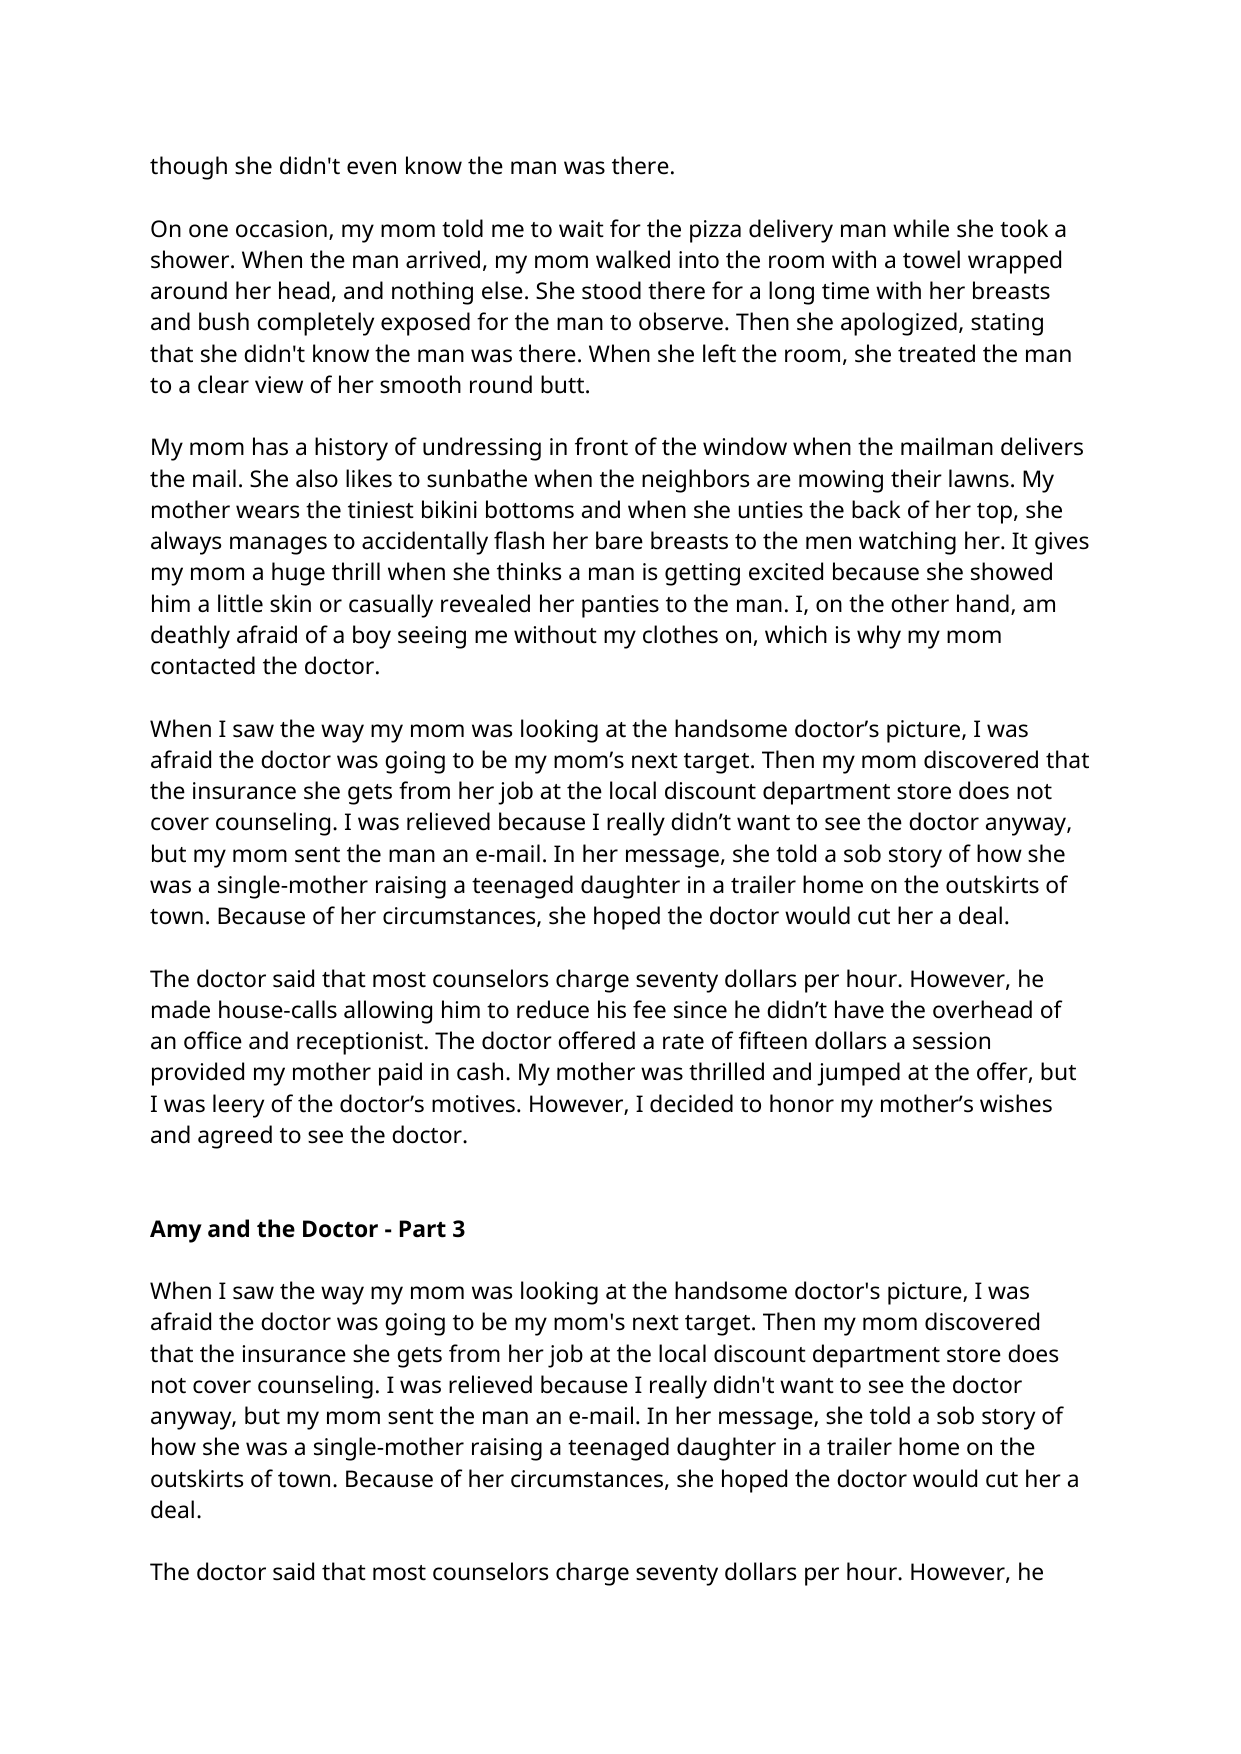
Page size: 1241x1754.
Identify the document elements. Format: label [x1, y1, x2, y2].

text [150, 1212, 1090, 1587]
text [150, 150, 1090, 1150]
